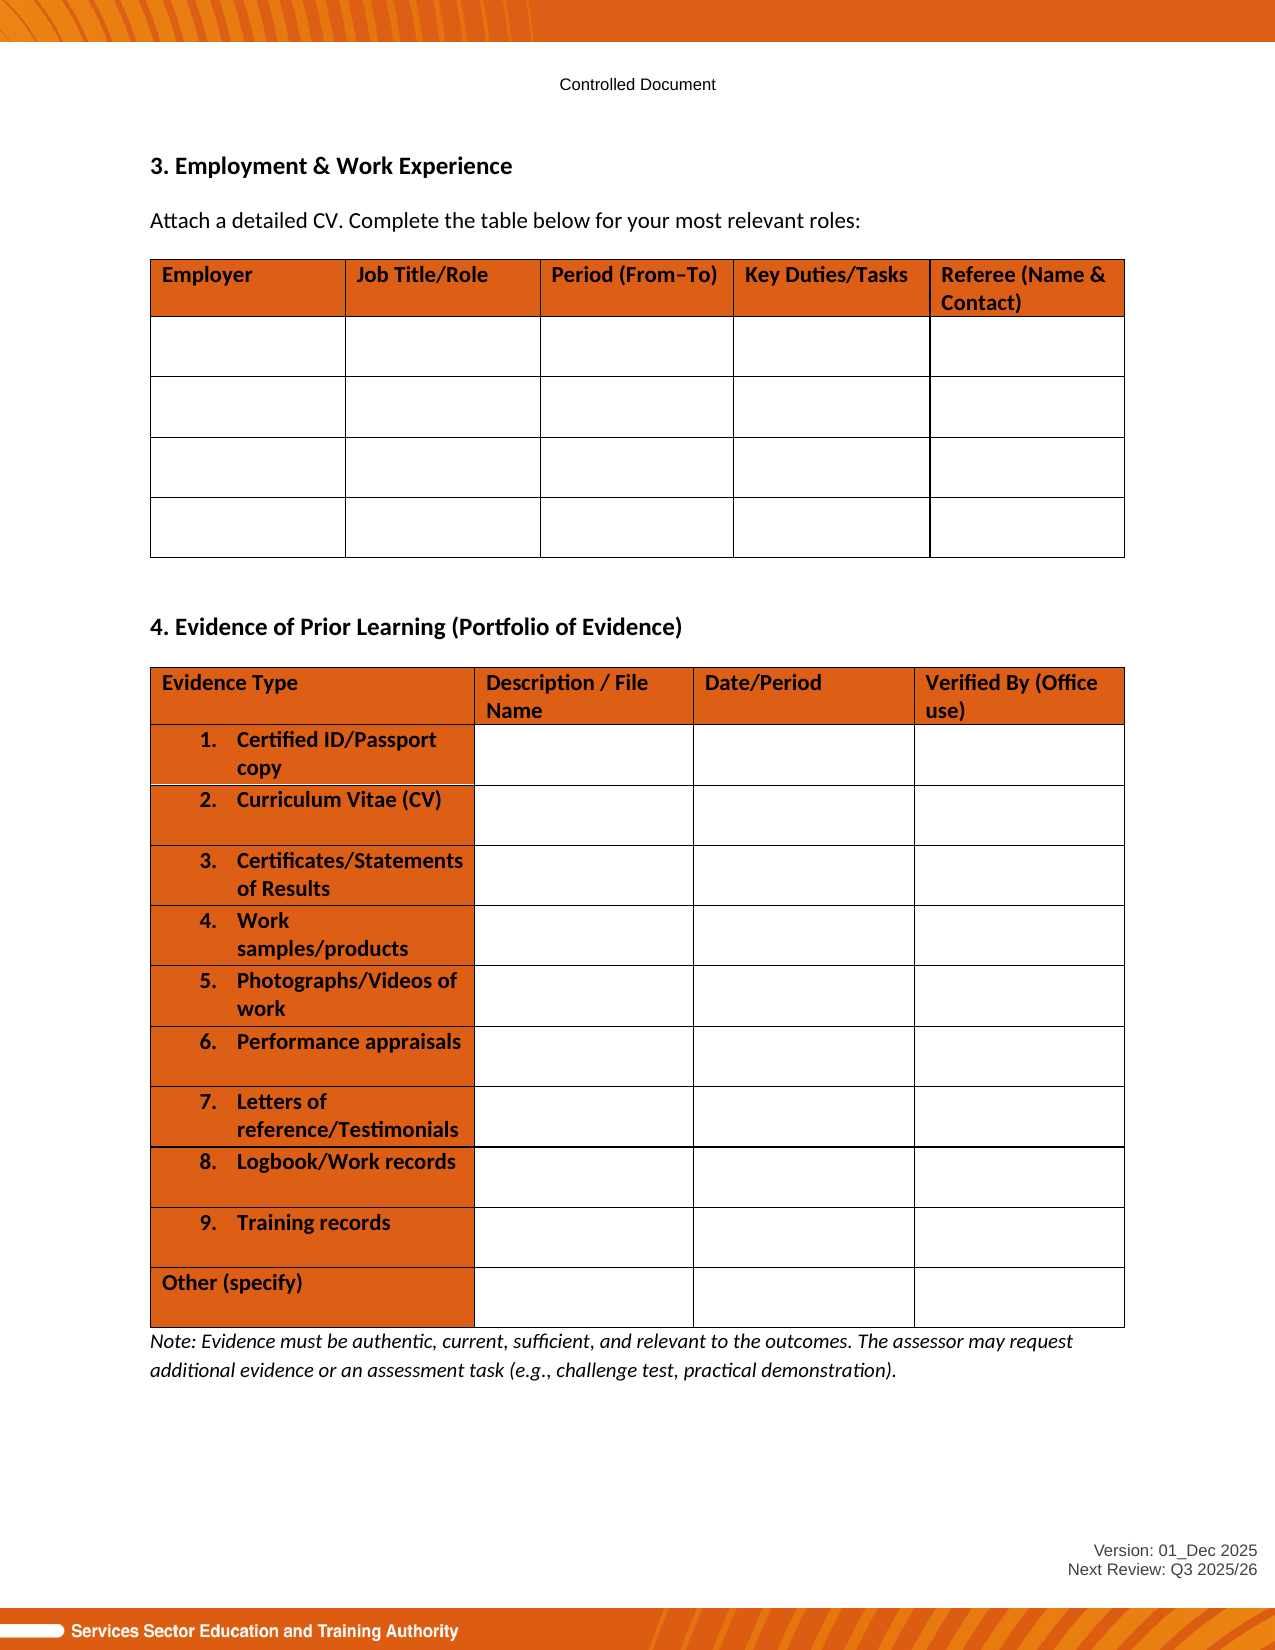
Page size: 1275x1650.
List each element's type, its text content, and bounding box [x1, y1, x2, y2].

table_cell [915, 966, 1124, 1026]
table_header Referee (Name & Contact) [931, 260, 1124, 316]
table_cell [475, 846, 693, 905]
table_cell [694, 1027, 914, 1086]
table_cell [346, 317, 540, 376]
table_cell [475, 1268, 693, 1327]
table_cell [475, 1208, 693, 1267]
table_cell [475, 966, 693, 1026]
table_cell [151, 377, 345, 437]
table_cell [541, 438, 733, 497]
table_cell [694, 846, 914, 905]
table_cell [915, 1087, 1124, 1146]
text 3. Employment & Work Experience [150, 150, 1125, 181]
table_cell Certified ID/Passport copy [151, 725, 474, 784]
table_cell Work samples/products [151, 906, 474, 965]
table_cell [915, 846, 1124, 905]
text Note: Evidence must be authentic, current, sufficient, and relevant to the outcomes. The assessor may request additional evidence or an assessment task (e.g., challenge test, practical demonstration). [150, 1328, 1125, 1383]
table_header Description / File Name [475, 668, 693, 724]
table_cell [734, 317, 929, 376]
table_cell [734, 438, 929, 497]
table_cell Photographs/Videos of work [151, 966, 474, 1026]
table_cell [475, 1148, 693, 1207]
table_cell [475, 786, 693, 845]
text 4. Evidence of Prior Learning (Portfolio of Evidence) [150, 611, 1125, 642]
table_cell Performance appraisals [151, 1027, 474, 1086]
table_cell [734, 377, 929, 437]
table_cell [915, 786, 1124, 845]
table_cell [915, 906, 1124, 965]
picture [0, 0, 1275, 42]
table_cell [475, 1087, 693, 1146]
table_cell [931, 377, 1124, 437]
table_cell [915, 1268, 1124, 1327]
table_cell [151, 317, 345, 376]
table_cell Training records [151, 1208, 474, 1267]
table_cell [151, 438, 345, 497]
table_cell [931, 317, 1124, 376]
picture [0, 1608, 1275, 1650]
table_cell [475, 1027, 693, 1086]
table_cell Certificates/Statements of Results [151, 846, 474, 905]
table_header Period (From–To) [541, 260, 733, 316]
table_cell [915, 1208, 1124, 1267]
table_cell [475, 725, 693, 784]
table_header Verified By (Office use) [915, 668, 1124, 724]
table_cell [541, 317, 733, 376]
table_cell [694, 1208, 914, 1267]
table_cell [694, 1268, 914, 1327]
table_cell [346, 438, 540, 497]
table_cell [475, 906, 693, 965]
table_cell [346, 377, 540, 437]
table_cell [915, 1148, 1124, 1207]
table_cell [346, 498, 540, 557]
table_cell Curriculum Vitae (CV) [151, 786, 474, 845]
table_cell [734, 498, 929, 557]
table_cell [541, 377, 733, 437]
text Attach a detailed CV. Complete the table below for your most relevant roles: [150, 206, 1125, 234]
table_cell [151, 498, 345, 557]
table_cell [694, 786, 914, 845]
table_cell [931, 498, 1124, 557]
table_cell Logbook/Work records [151, 1148, 474, 1207]
table_cell [541, 498, 733, 557]
table_header Evidence Type [151, 668, 474, 724]
table_cell [915, 725, 1124, 784]
table_cell [694, 1148, 914, 1207]
table_header Job Title/Role [346, 260, 540, 316]
table_header Key Duties/Tasks [734, 260, 929, 316]
table_cell [694, 1087, 914, 1146]
table_cell Other (specify) [151, 1268, 474, 1327]
table_cell [694, 906, 914, 965]
table_cell [915, 1027, 1124, 1086]
table_header Employer [151, 260, 345, 316]
table_cell [694, 725, 914, 784]
table_header Date/Period [694, 668, 914, 724]
table_cell Letters of reference/Testimonials [151, 1087, 474, 1146]
table_cell [694, 966, 914, 1026]
table_cell [931, 438, 1124, 497]
